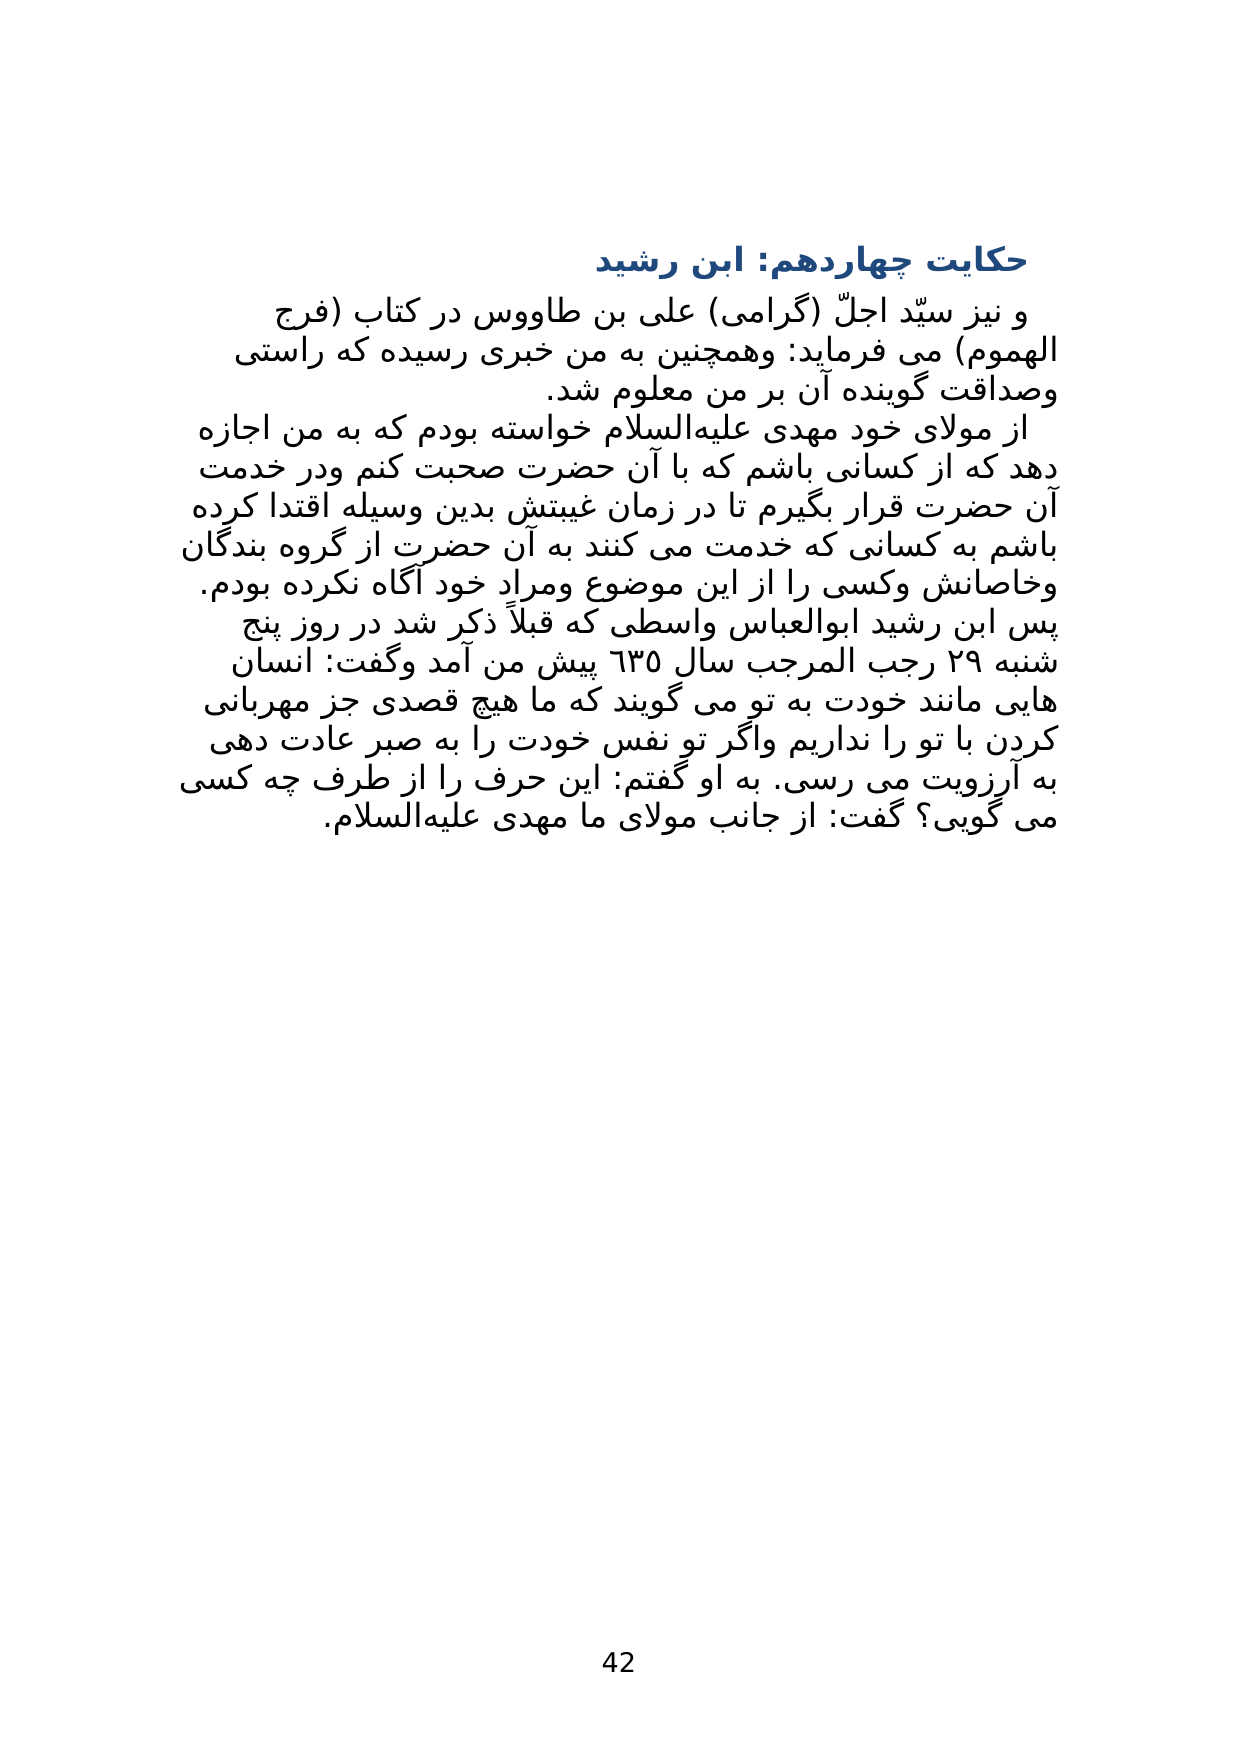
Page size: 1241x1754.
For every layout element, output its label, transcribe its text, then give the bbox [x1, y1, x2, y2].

text از مولاى خود مهدى عليه‌السلام خواسته بودم كه به من اجازه دهد كه از كسانى باشم كه با آن حضرت صحبت كنم ودر خدمت آن حضرت قرار بگيرم تا در زمان غيبتش بدين وسيله اقتدا كرده باشم به كسانى كه خدمت مى كنند به آن حضرت از گروه بندگان وخاصانش وكسى را از اين موضوع ومراد خود آگاه نكرده بودم. پس ابن رشيد ابوالعباس واسطى كه قبلاً ذكر شد در روز پنج شنبه ٢٩ رجب المرجب سال ٦٣٥ پيش من آمد وگفت: انسان هايى مانند خودت به تو مى گويند كه ما هيچ قصدى جز مهربانى كردن با تو را نداريم واگر تو نفس خودت را به صبر عادت دهى به آرزويت مى رسى. به او گفتم: اين حرف را از طرف چه كسى مى گويى؟ گفت: از جانب مولاى ما مهدى عليه‌السلام. [178, 408, 1059, 836]
text و نيز سيّد اجلّ (گرامى) على بن طاووس در كتاب (فرج الهموم) مى فرمايد: وهمچنين به من خبرى رسيده كه راستى وصداقت گوينده آن بر من معلوم شد. [178, 292, 1059, 408]
subtitle حكايت چهاردهم: ابن رشيد [178, 241, 1059, 279]
